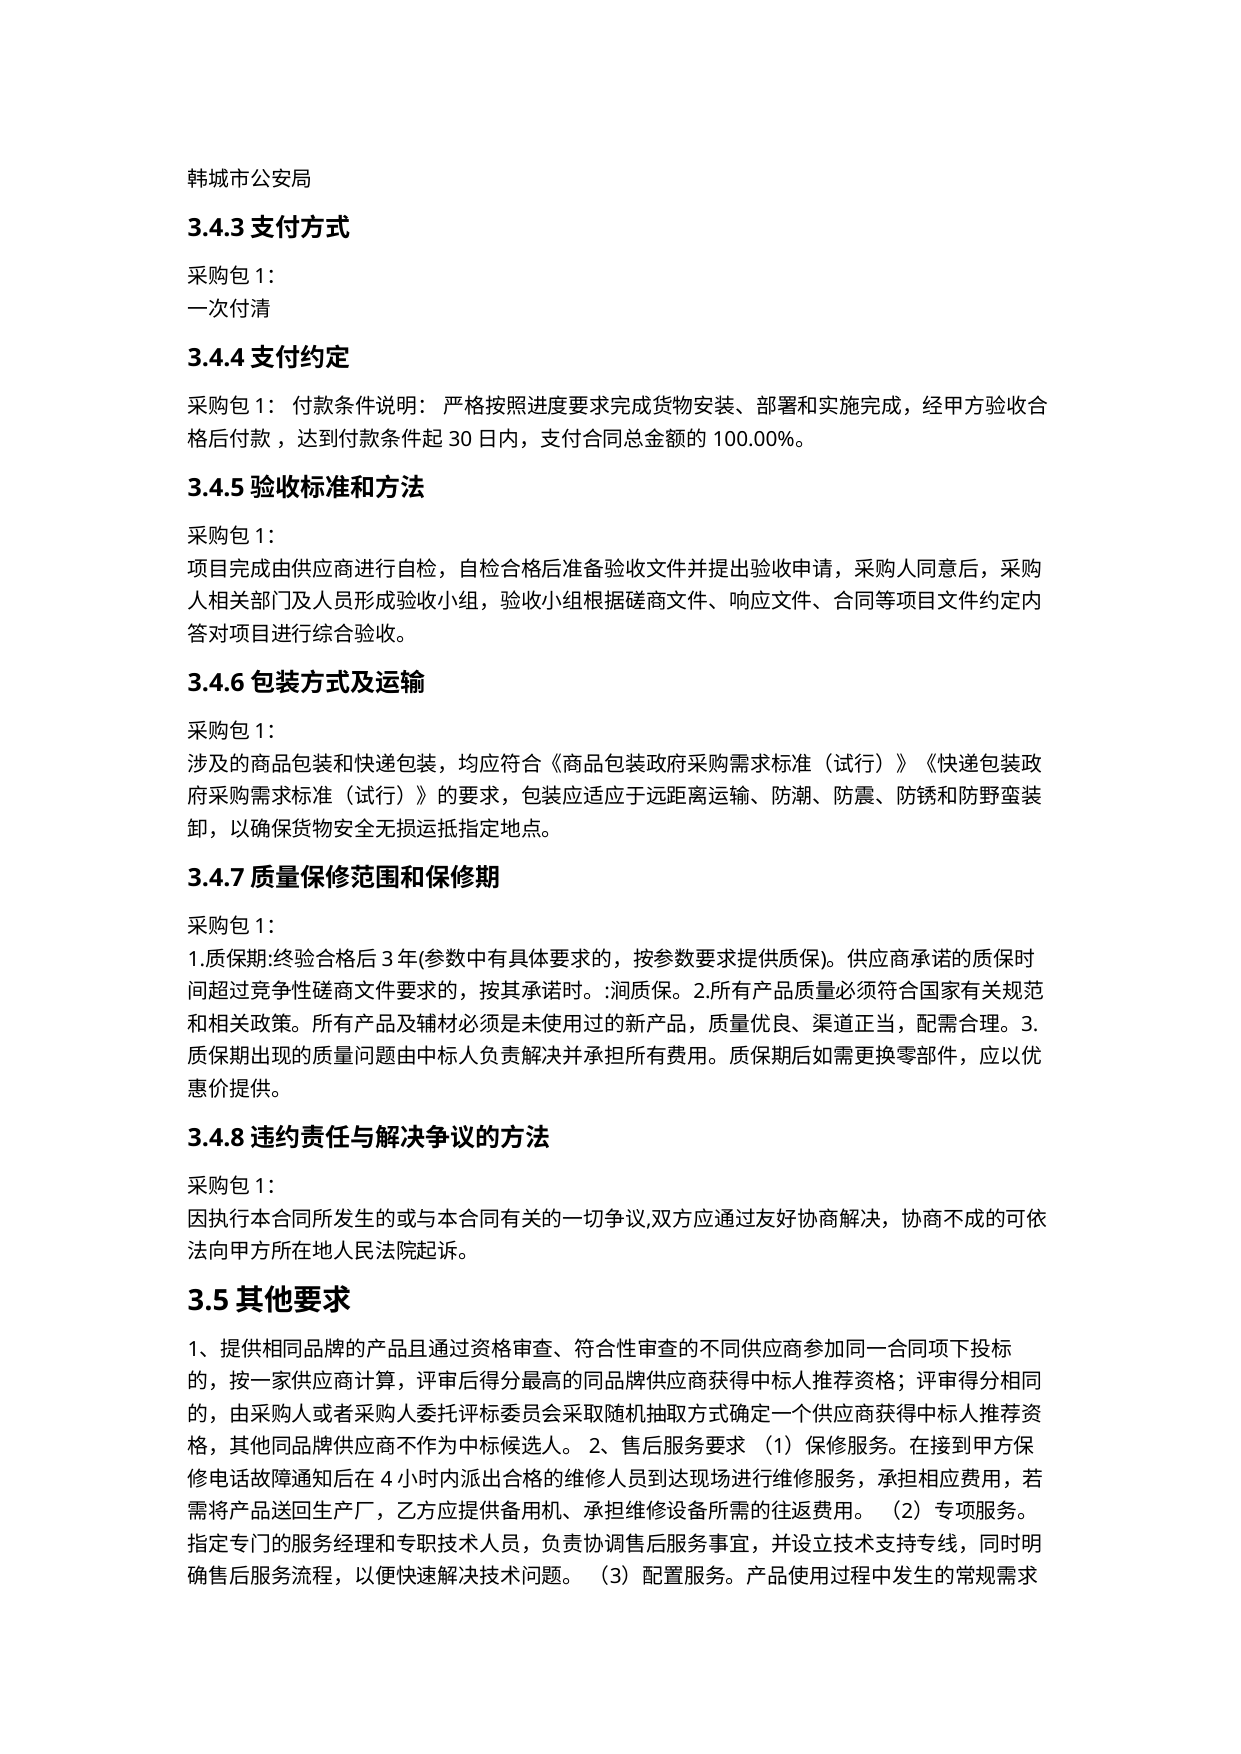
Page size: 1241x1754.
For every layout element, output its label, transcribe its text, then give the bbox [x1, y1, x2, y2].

text 采购包1： [187, 519, 1053, 552]
text 3.4.7质量保修范围和保修期 [187, 844, 1053, 909]
text 涉及的商品包装和快递包装，均应符合《商品包装政府采购需求标准（试行）》《快递包装政府采购需求标准（试行）》的要求，包装应适应于远距离运输、防潮、防震、防锈和防野蛮装卸，以确保货物安全无损运抵指定地点。 [187, 747, 1053, 844]
text 采购包1： [187, 714, 1053, 747]
text 采购包1： 付款条件说明： 严格按照进度要求完成货物安装、部署和实施完成，经甲方验收合格后付款 ，达到付款条件起 30 日内，支付合同总金额的 100.00%。 [187, 389, 1053, 454]
text 采购包1： [187, 259, 1053, 292]
text 3.4.6包装方式及运输 [187, 649, 1053, 714]
text 项目完成由供应商进行自检，自检合格后准备验收文件并提出验收申请，采购人同意后，采购人相关部门及人员形成验收小组，验收小组根据磋商文件、响应文件、合同等项目文件约定内答对项目进行综合验收。 [187, 552, 1053, 649]
text 3.4.8违约责任与解决争议的方法 [187, 1104, 1053, 1169]
text 因执行本合同所发生的或与本合同有关的一切争议,双方应通过友好协商解决，协商不成的可依法向甲方所在地人民法院起诉。 [187, 1202, 1053, 1267]
text 3.5其他要求 [187, 1267, 1053, 1332]
text 采购包1： [187, 909, 1053, 942]
text 3.4.5验收标准和方法 [187, 454, 1053, 519]
text 3.4.4支付约定 [187, 324, 1053, 389]
text 韩城市公安局 [187, 162, 1053, 194]
text 1.质保期:终验合格后3年(参数中有具体要求的，按参数要求提供质保)。供应商承诺的质保时间超过竞争性磋商文件要求的，按其承诺时。:涧质保。2.所有产品质量必须符合国家有关规范和相关政策。所有产品及辅材必须是未使用过的新产品，质量优良、渠道正当，配需合理。3.质保期出现的质量问题由中标人负责解决并承担所有费用。质保期后如需更换零部件，应以优惠价提供。 [187, 942, 1053, 1104]
text 3.4.3支付方式 [187, 194, 1053, 259]
text 采购包1： [187, 1169, 1053, 1202]
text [187, 1332, 1053, 1592]
text 一次付清 [187, 292, 1053, 324]
